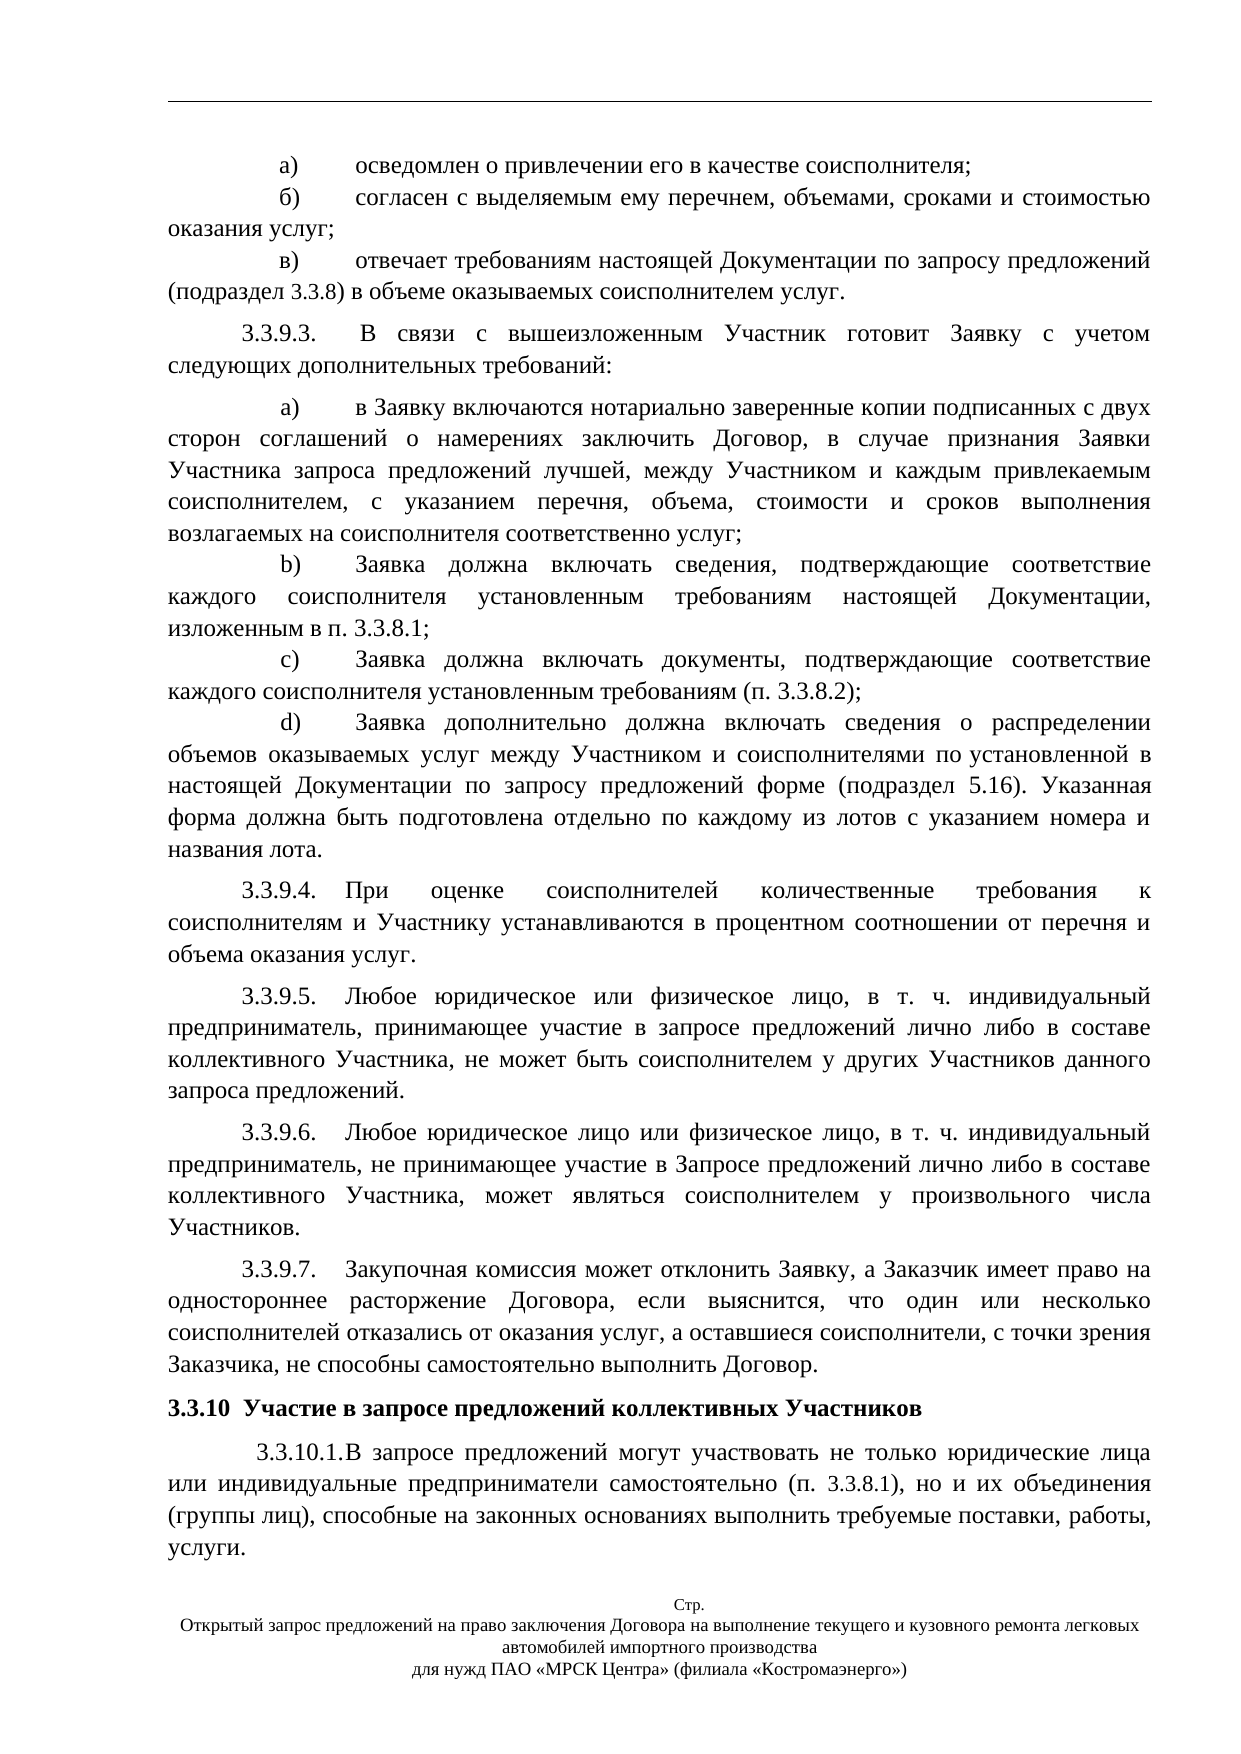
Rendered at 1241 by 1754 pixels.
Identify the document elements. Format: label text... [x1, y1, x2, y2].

list осведомлен о привлечении его в качестве соисполнителя; [168, 150, 1152, 179]
list Закупочная комиссия может отклонить Заявку, а Заказчик имеет право на одностороннее расторжение Договора, если выяснится, что один или несколько соисполнителей отказались от оказания услуг, а оставшиеся соисполнители, с точки зрения Заказчика, не способны самостоятельно выполнить Договор. [168, 1254, 1152, 1377]
subtitle Участие в запросе предложений коллективных Участников [168, 1393, 1152, 1422]
list Заявка должна включать сведения, подтверждающие соответствие каждого соисполнителя установленным требованиям настоящей Документации, изложенным в п. 3.3.8.1; [168, 549, 1152, 641]
list отвечает требованиям настоящей Документации по запросу предложений (подраздел 3.3.8) в объеме оказываемых соисполнителем услуг. [168, 245, 1152, 305]
list При оценке соисполнителей количественные требования к соисполнителям и Участнику устанавливаются в процентном соотношении от перечня и объема оказания услуг. [168, 876, 1152, 967]
list Заявка должна включать документы, подтверждающие соответствие каждого соисполнителя установленным требованиям (п. 3.3.8.2); [168, 644, 1152, 704]
list Любое юридическое лицо или физическое лицо, в т. ч. индивидуальный предприниматель, не принимающее участие в Запросе предложений лично либо в составе коллективного Участника, может являться соисполнителем у произвольного числа Участников. [168, 1117, 1152, 1241]
list В запросе предложений могут участвовать не только юридические лица или индивидуальные предприниматели самостоятельно (п. 3.3.8.1), но и их объединения (группы лиц), способные на законных основаниях выполнить требуемые поставки, работы, услуги. [168, 1437, 1152, 1560]
list В связи с вышеизложенным Участник готовит Заявку с учетом следующих дополнительных требований: [168, 318, 1152, 378]
list в Заявку включаются нотариально заверенные копии подписанных с двух сторон соглашений о намерениях заключить Договор, в случае признания Заявки Участника запроса предложений лучшей, между Участником и каждым привлекаемым соисполнителем, с указанием перечня, объема, стоимости и сроков выполнения возлагаемых на соисполнителя соответственно услуг; [168, 392, 1152, 547]
list согласен с выделяемым ему перечнем, объемами, сроками и стоимостью оказания услуг; [168, 182, 1152, 242]
list Любое юридическое или физическое лицо, в т. ч. индивидуальный предприниматель, принимающее участие в запросе предложений лично либо в составе коллективного Участника, не может быть соисполнителем у других Участников данного запроса предложений. [168, 981, 1152, 1104]
list Заявка дополнительно должна включать сведения о распределении объемов оказываемых услуг между Участником и соисполнителями по установленной в настоящей Документации по запросу предложений форме (подраздел 5.16). Указанная форма должна быть подготовлена отдельно по каждому из лотов с указанием номера и названия лота. [168, 707, 1152, 862]
